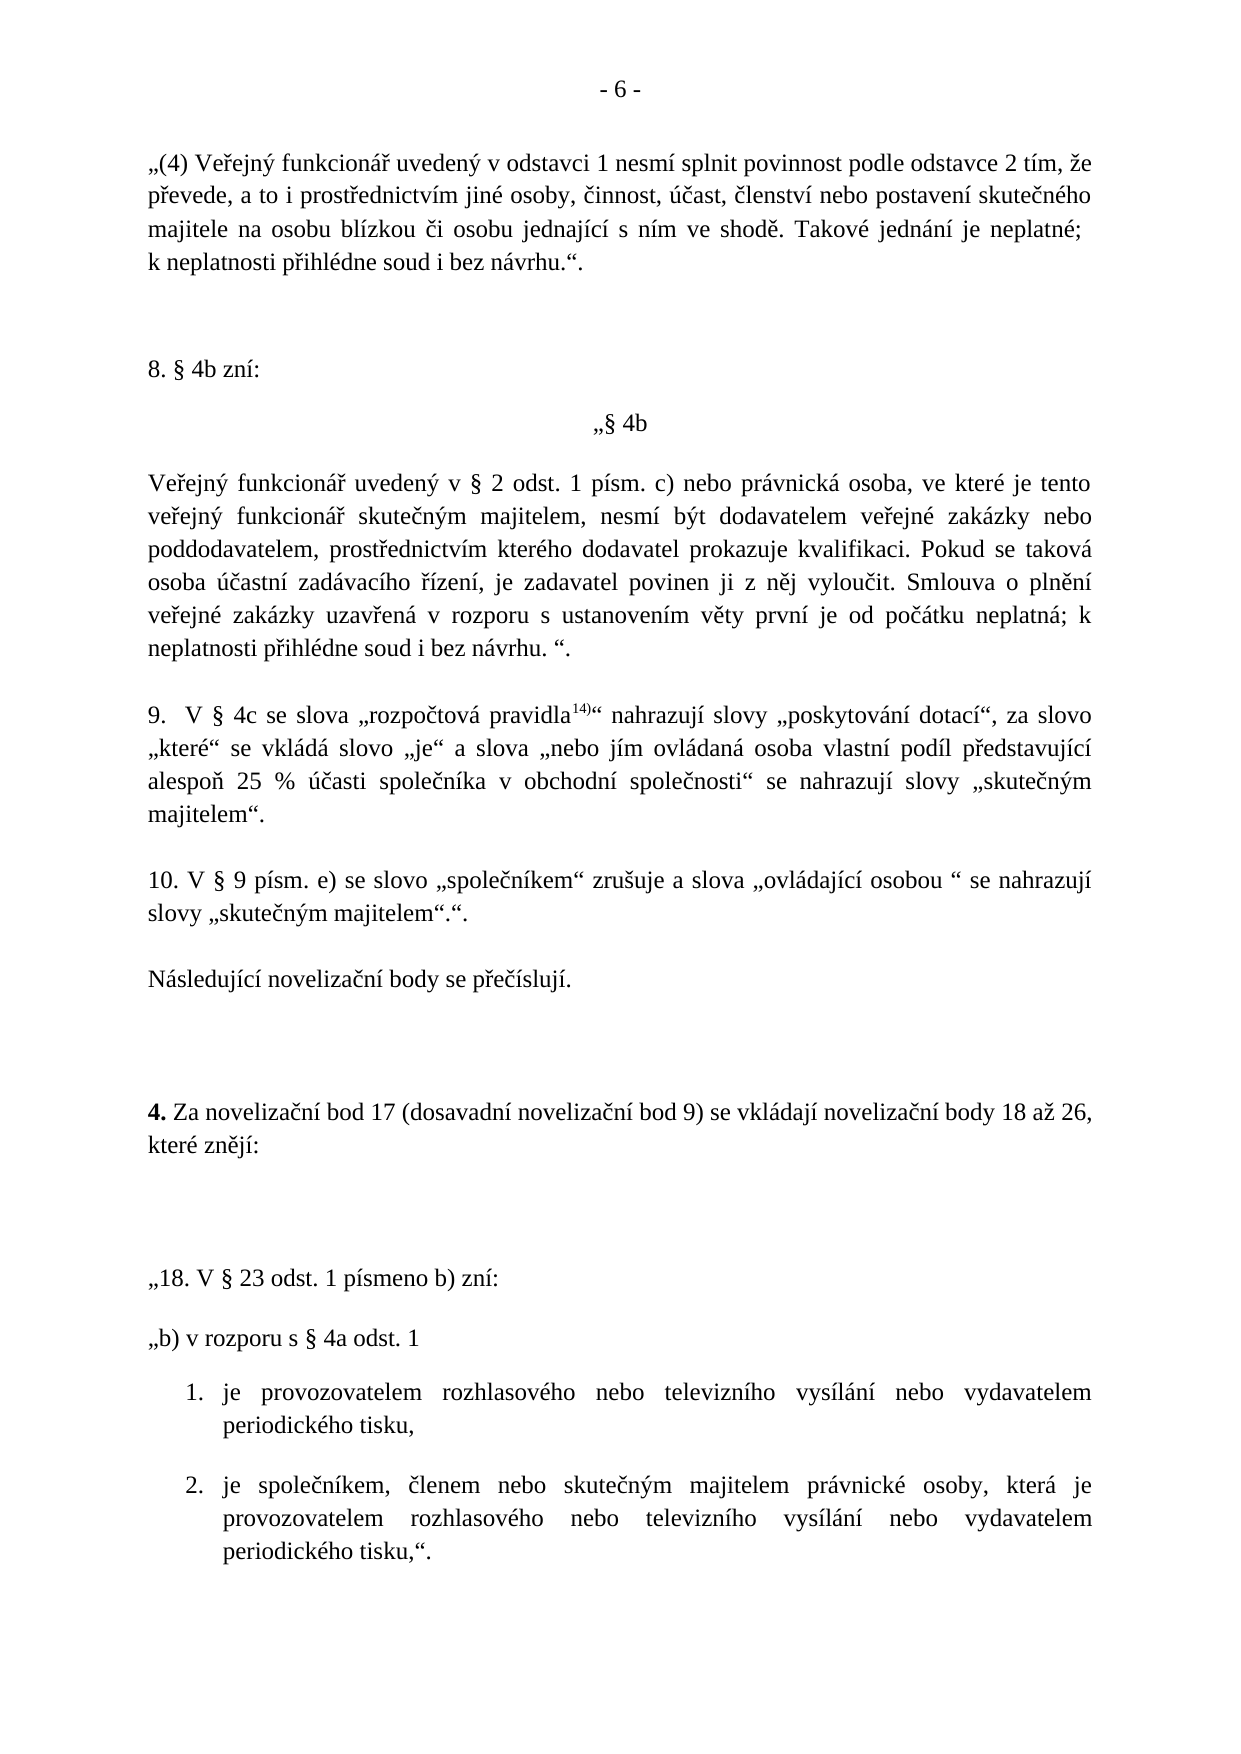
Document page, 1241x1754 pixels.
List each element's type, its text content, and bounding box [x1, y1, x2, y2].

list je provozovatelem rozhlasového nebo televizního vysílání nebo vydavatelem periodického tisku, [185, 1377, 1093, 1439]
text 10. V § 9 písm. e) se slovo „společníkem“ zrušuje a slova „ovládající osobou “ se nahrazují slovy „skutečným majitelem“.“. [135, 859, 1155, 933]
text Následující novelizační body se přečíslují. [135, 958, 1155, 999]
text 4. Za novelizační bod 17 (dosavadní novelizační bod 9) se vkládají novelizační body 18 až 26, které znějí: [135, 1091, 1155, 1165]
text „18. V § 23 odst. 1 písmeno b) zní: [135, 1257, 1155, 1298]
text 8. § 4b zní: [148, 354, 1093, 383]
text „(4) Veřejný funkcionář uvedený v odstavci 1 nesmí splnit povinnost podle odstavce 2 tím, že převede, a to i prostřednictvím jiné osoby, činnost, účast, členství nebo postavení skutečného majitele na osobu blízkou či osobu jednající s ním ve shodě. Takové jednání je neplatné; k neplatnosti přihlédne soud i bez návrhu.“. [148, 148, 1093, 275]
text „b) v rozporu s § 4a odst. 1 [148, 1323, 1093, 1352]
text 9. V § 4c se slova „rozpočtová pravidla14)“ nahrazují slovy „poskytování dotací“, za slovo „které“ se vkládá slovo „je“ a slova „nebo jím ovládaná osoba vlastní podíl představující alespoň 25 % účasti společníka v obchodní společnosti“ se nahrazují slovy „skutečným majitelem“. [135, 693, 1155, 834]
list je společníkem, členem nebo skutečným majitelem právnické osoby, která je provozovatelem rozhlasového nebo televizního vysílání nebo vydavatelem periodického tisku,“. [173, 1464, 1155, 1571]
text „§ 4b [148, 408, 1093, 437]
text Veřejný funkcionář uvedený v § 2 odst. 1 písm. c) nebo právnická osoba, ve které je tento veřejný funkcionář skutečným majitelem, nesmí být dodavatelem veřejné zakázky nebo poddodavatelem, prostřednictvím kterého dodavatel prokazuje kvalifikaci. Pokud se taková osoba účastní zadávacího řízení, je zadavatel povinen ji z něj vyloučit. Smlouva o plnění veřejné zakázky uzavřená v rozporu s ustanovením věty první je od počátku neplatná; k neplatnosti přihlédne soud i bez návrhu. “. [135, 462, 1155, 668]
